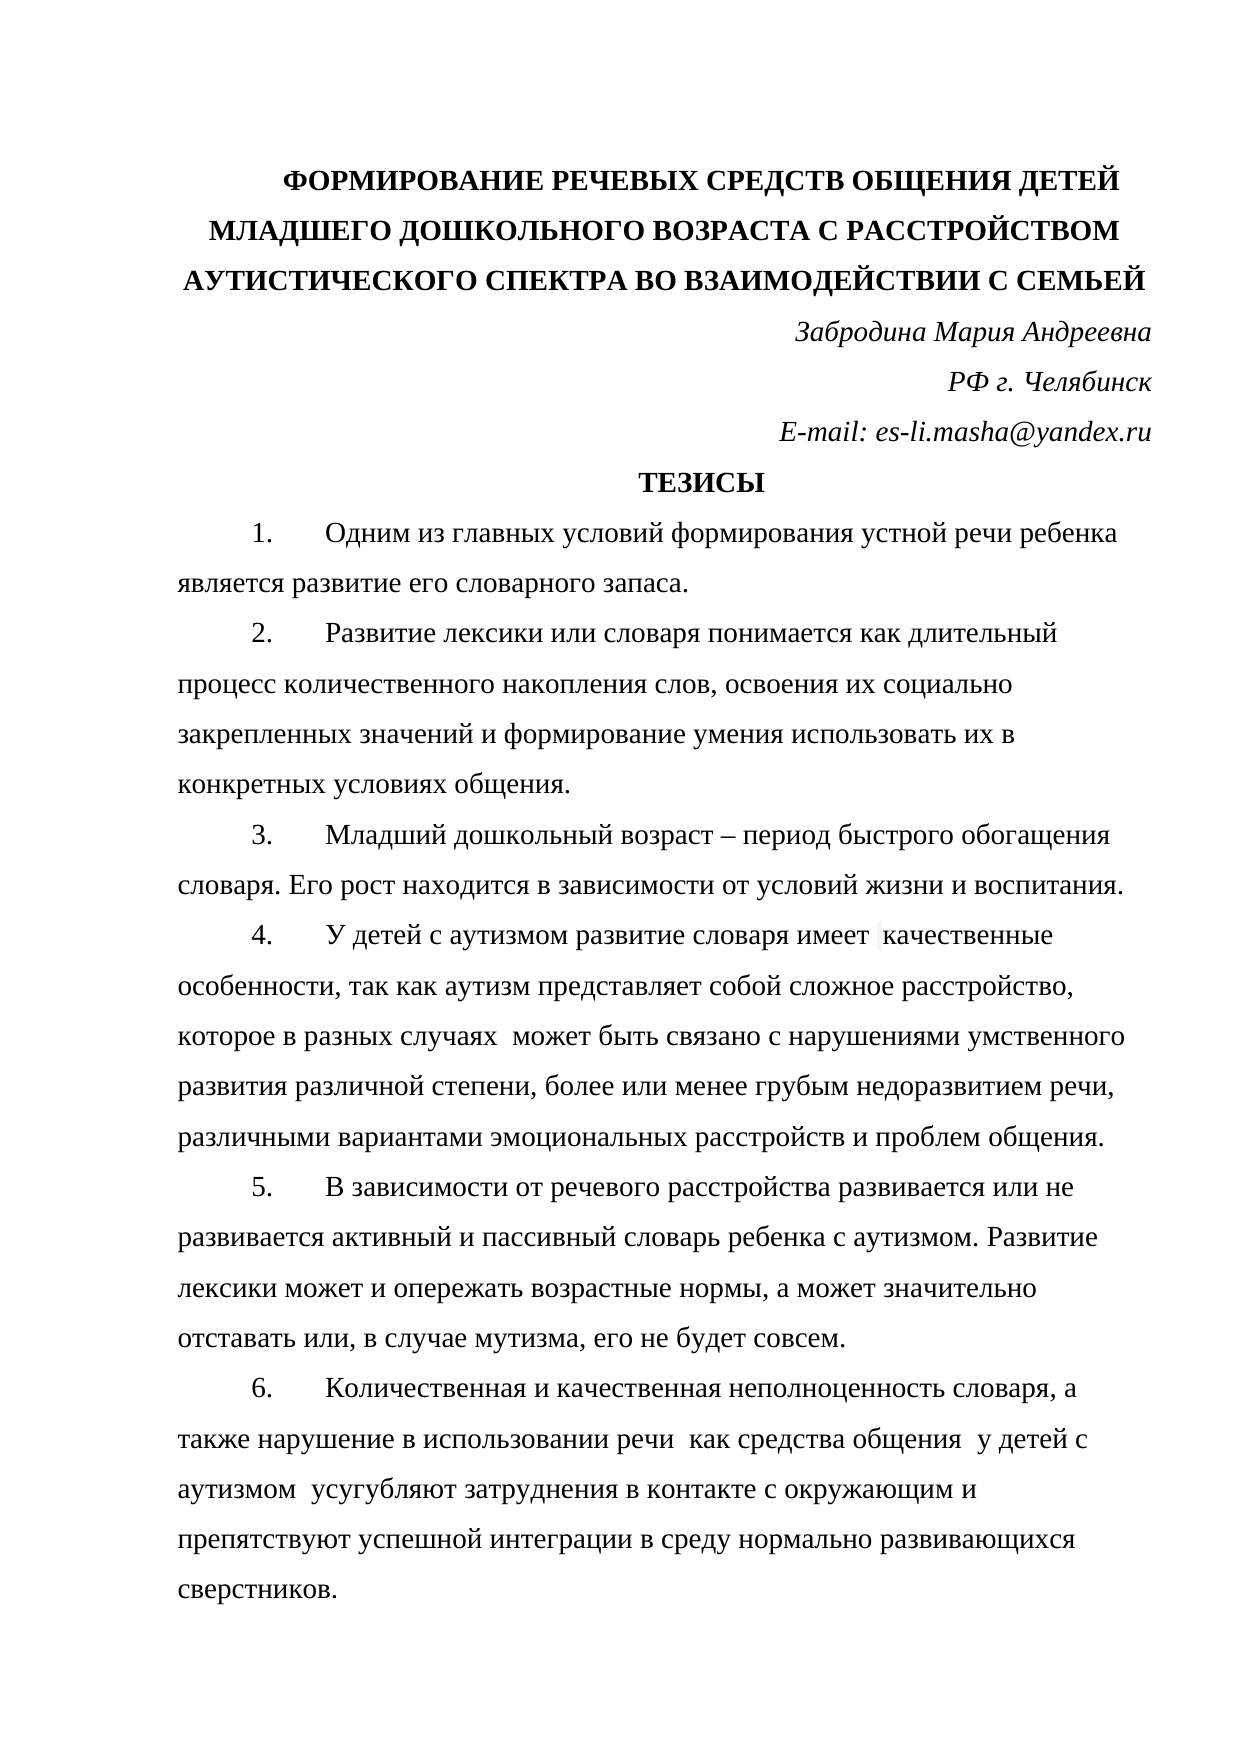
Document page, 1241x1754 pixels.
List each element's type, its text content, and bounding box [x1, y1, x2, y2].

text РФ г. Челябинск [177, 364, 1152, 398]
text E-mail: es-li.masha@yandex.ru [177, 414, 1152, 448]
text Забродина Мария Андреевна [177, 314, 1152, 347]
list В зависимости от речевого расстройства развивается или не развивается активный и пассивный словарь ребенка с аутизмом. Развитие лексики может и опережать возрастные нормы, а может значительно отставать или, в случае мутизма, его не будет совсем. [177, 1169, 1152, 1354]
list Развитие лексики или словаря понимается как длительный процесс количественного накопления слов, освоения их социально закрепленных значений и формирование умения использовать их в конкретных условиях общения. [177, 616, 1152, 800]
text ТЕЗИСЫ [177, 465, 1152, 498]
list Количественная и качественная неполноценность словаря, а также нарушение в использовании речи как средства общения у детей с аутизмом усугубляют затруднения в контакте с окружающим и препятствуют успешной интеграции в среду нормально развивающихся сверстников. [177, 1370, 1152, 1605]
list У детей с аутизмом развитие словаря имеет качественные особенности, так как аутизм представляет собой сложное расстройство, которое в разных случаях может быть связано с нарушениями умственного развития различной степени, более или менее грубым недоразвитием речи, различными вариантами эмоциональных расстройств и проблем общения. [177, 917, 1152, 1152]
list Одним из главных условий формирования устной речи ребенка является развитие его словарного запаса. [177, 515, 1152, 599]
text ФОРМИРОВАНИЕ РЕЧЕВЫХ СРЕДСТВ ОБЩЕНИЯ ДЕТЕЙ МЛАДШЕГО ДОШКОЛЬНОГО ВОЗРАСТА С РАССТРОЙСТВОМ АУТИСТИЧЕСКОГО СПЕКТРА ВО ВЗАИМОДЕЙСТВИИ С СЕМЬЕЙ [177, 163, 1152, 297]
list Младший дошкольный возраст – период быстрого обогащения словаря. Его рост находится в зависимости от условий жизни и воспитания. [177, 817, 1152, 901]
